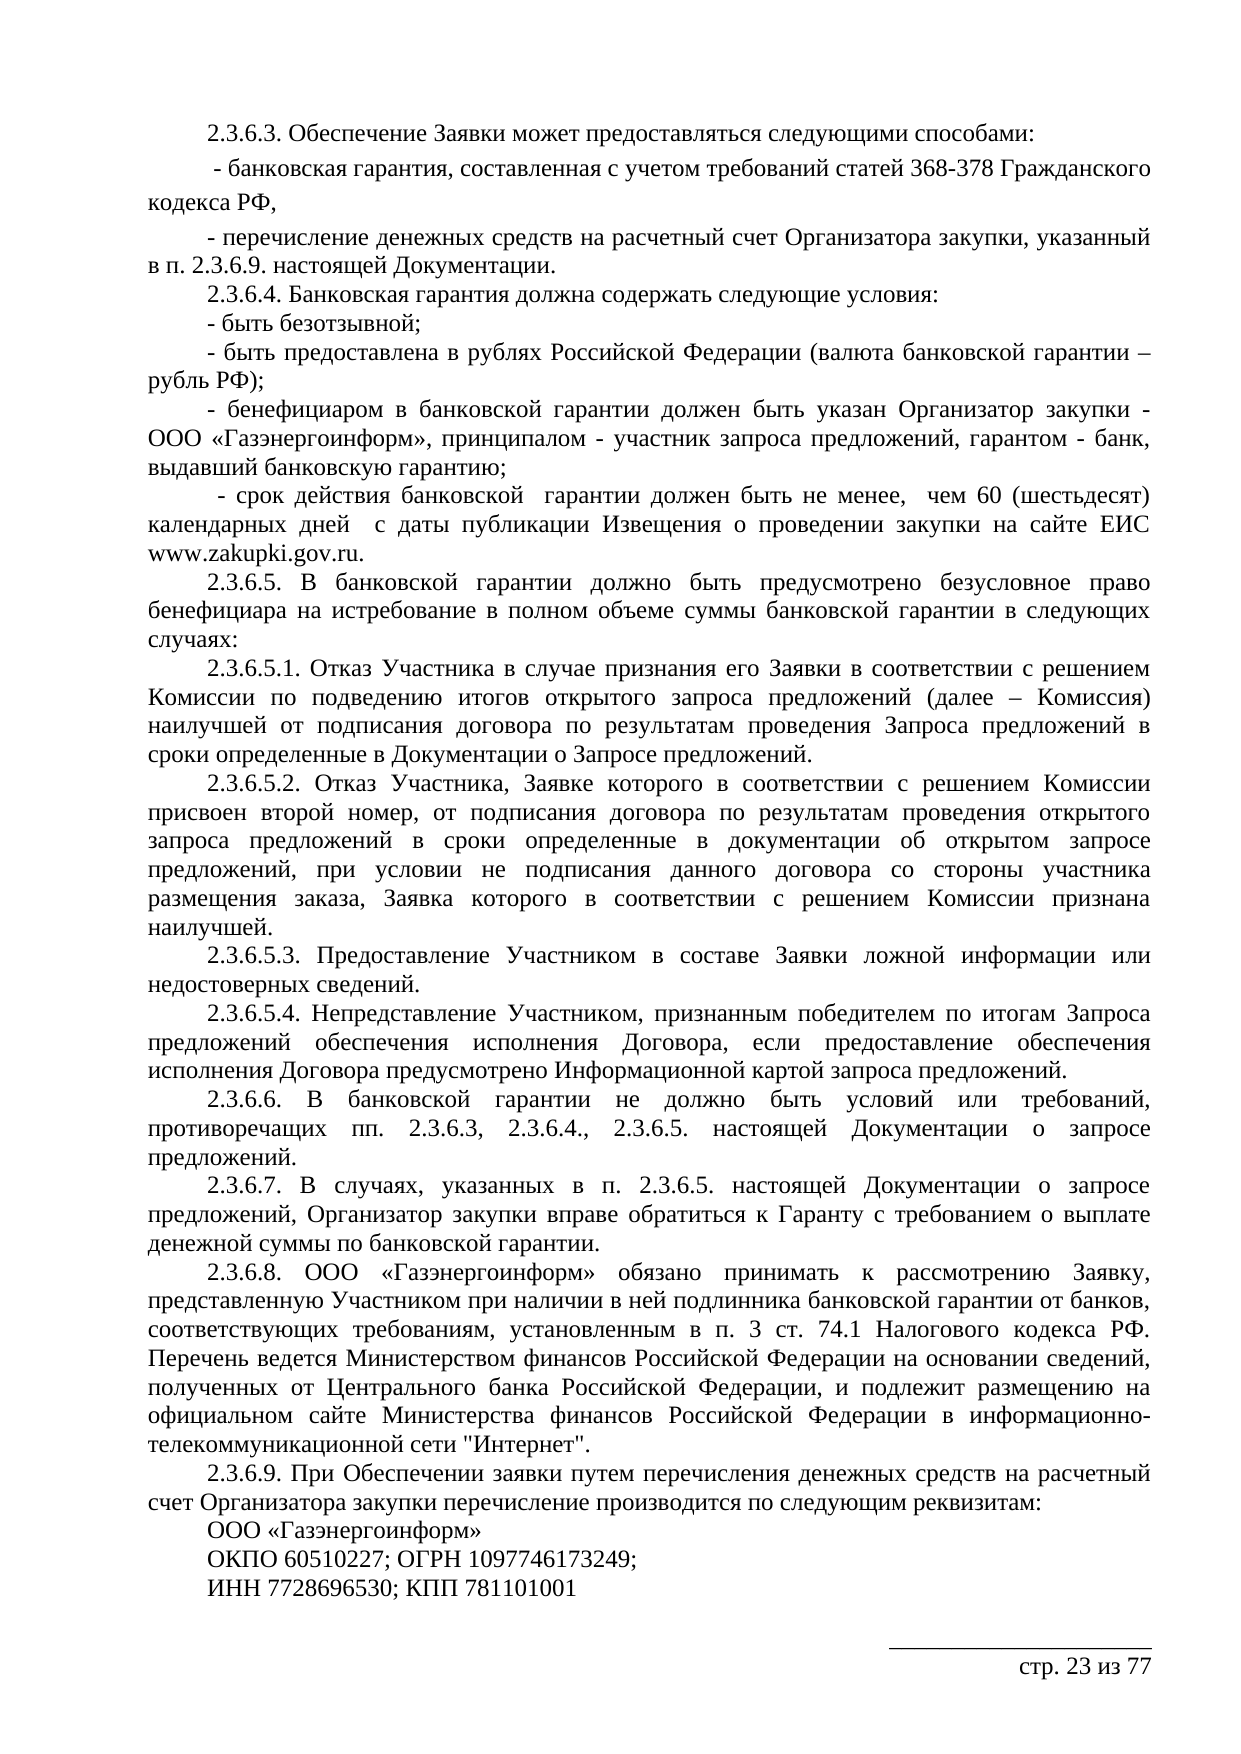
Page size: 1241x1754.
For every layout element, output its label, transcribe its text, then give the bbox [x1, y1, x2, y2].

text 2.3.6.5.2. Отказ Участника, Заявке которого в соответствии с решением Комиссии присвоен второй номер, от подписания договора по результатам проведения открытого запроса предложений в сроки определенные в документации об открытом запросе предложений, при условии не подписания данного договора со стороны участника размещения заказа, Заявка которого в соответствии с решением Комиссии признана наилучшей. [148, 768, 1152, 940]
text - быть безотзывной; [148, 308, 1152, 337]
text ООО «Газэнергоинформ» [148, 1515, 1152, 1544]
text 2.3.6.7. В случаях, указанных в п. 2.3.6.5. настоящей Документации о запросе предложений, Организатор закупки вправе обратиться к Гаранту с требованием о выплате денежной суммы по банковской гарантии. [148, 1170, 1152, 1257]
text - быть предоставлена в рублях Российской Федерации (валюта банковской гарантии – рубль РФ); [148, 337, 1152, 394]
text - срок действия банковской гарантии должен быть не менее, чем 60 (шестьдесят) календарных дней с даты публикации Извещения о проведении закупки на сайте ЕИС www.zakupki.gov.ru. [148, 480, 1152, 567]
text 2.3.6.5.1. Отказ Участника в случае признания его Заявки в соответствии с решением Комиссии по подведению итогов открытого запроса предложений (далее – Комиссия) наилучшей от подписания договора по результатам проведения Запроса предложений в сроки определенные в Документации о Запросе предложений. [148, 653, 1152, 768]
text 2.3.6.8. ООО «Газэнергоинформ» обязано принимать к рассмотрению Заявку, представленную Участником при наличии в ней подлинника банковской гарантии от банков, соответствующих требованиям, установленным в п. 3 ст. 74.1 Налогового кодекса РФ. Перечень ведется Министерством финансов Российской Федерации на основании сведений, полученных от Центрального банка Российской Федерации, и подлежит размещению на официальном сайте Министерства финансов Российской Федерации в информационно-телекоммуникационной сети "Интернет". [148, 1257, 1152, 1458]
text 2.3.6.5. В банковской гарантии должно быть предусмотрено безусловное право бенефициара на истребование в полном объеме суммы банковской гарантии в следующих случаях: [148, 567, 1152, 653]
text ИНН 7728696530; КПП 781101001 [148, 1573, 1152, 1602]
text 2.3.6.5.3. Предоставление Участником в составе Заявки ложной информации или недостоверных сведений. [148, 940, 1152, 998]
text - банковская гарантия, составленная с учетом требований статей 368-378 Гражданского кодекса РФ, [148, 153, 1152, 216]
text 2.3.6.9. При Обеспечении заявки путем перечисления денежных средств на расчетный счет Организатора закупки перечисление производится по следующим реквизитам: [148, 1458, 1152, 1515]
text 2.3.6.5.4. Непредставление Участником, признанным победителем по итогам Запроса предложений обеспечения исполнения Договора, если предоставление обеспечения исполнения Договора предусмотрено Информационной картой запроса предложений. [148, 998, 1152, 1084]
text 2.3.6.4. Банковская гарантия должна содержать следующие условия: [148, 279, 1152, 308]
text ОКПО 60510227; ОГРН 1097746173249; [148, 1544, 1152, 1573]
text - бенефициаром в банковской гарантии должен быть указан Организатор закупки - ООО «Газэнергоинформ», принципалом - участник запроса предложений, гарантом - банк, выдавший банковскую гарантию; [148, 394, 1152, 480]
text 2.3.6.3. Обеспечение Заявки может предоставляться следующими способами: [148, 118, 1152, 147]
text - перечисление денежных средств на расчетный счет Организатора закупки, указанный в п. 2.3.6.9. настоящей Документации. [148, 222, 1152, 279]
text 2.3.6.6. В банковской гарантии не должно быть условий или требований, противоречащих пп. 2.3.6.3, 2.3.6.4., 2.3.6.5. настоящей Документации о запросе предложений. [148, 1084, 1152, 1170]
